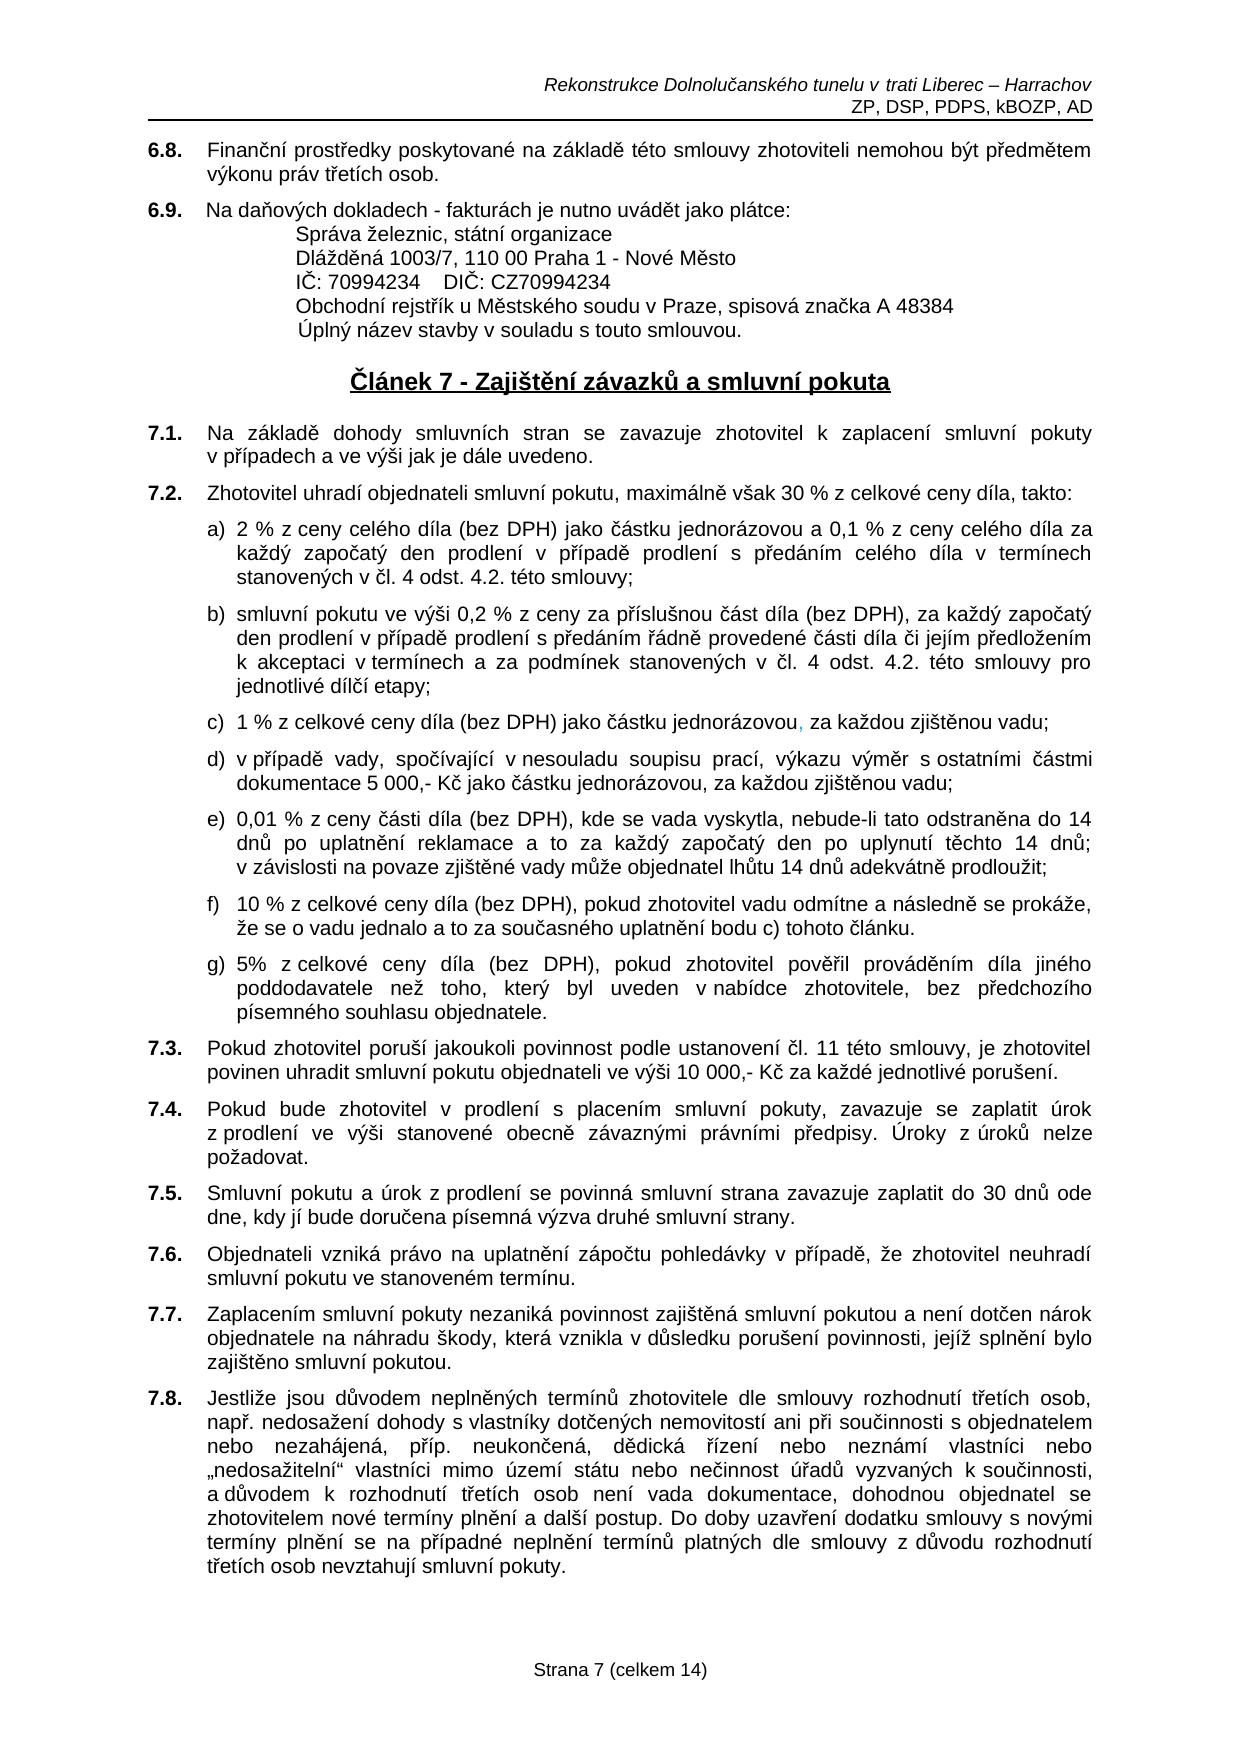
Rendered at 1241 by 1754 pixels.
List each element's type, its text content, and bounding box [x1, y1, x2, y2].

text a) 2 % z ceny celého díla (bez DPH) jako částku jednorázovou a 0,1 % z ceny celého díla za každý započatý den prodlení v případě prodlení s předáním celého díla v termínech stanovených v čl. 4 odst. 4.2. této smlouvy; [207, 517, 1093, 589]
text 7.6. Objednateli vzniká právo na uplatnění zápočtu pohledávky v případě, že zhotovitel neuhradí smluvní pokutu ve stanoveném termínu. [148, 1241, 1093, 1289]
text Obchodní rejstřík u Městského soudu v Praze, spisová značka A 48384 [148, 294, 1093, 318]
text 7.7. Zaplacením smluvní pokuty nezaniká povinnost zajištěná smluvní pokutou a není dotčen nárok objednatele na náhradu škody, která vznikla v důsledku porušení povinnosti, jejíž splnění bylo zajištěno smluvní pokutou. [148, 1302, 1093, 1374]
text 7.8. Jestliže jsou důvodem neplněných termínů zhotovitele dle smlouvy rozhodnutí třetích osob, např. nedosažení dohody s vlastníky dotčených nemovitostí ani při součinnosti s objednatelem nebo nezahájená, příp. neukončená, dědická řízení nebo neznámí vlastníci nebo „nedosažitelní“ vlastníci mimo území státu nebo nečinnost úřadů vyzvaných k součinnosti, a důvodem k rozhodnutí třetích osob není vada dokumentace, dohodnou objednatel se zhotovitelem nové termíny plnění a další postup. Do doby uzavření dodatku smlouvy s novými termíny plnění se na případné neplnění termínů platných dle smlouvy z důvodu rozhodnutí třetích osob nevztahují smluvní pokuty. [148, 1386, 1093, 1578]
text Správa železnic, státní organizace [148, 222, 1093, 246]
text 7.1. Na základě dohody smluvních stran se zavazuje zhotovitel k zaplacení smluvní pokuty v případech a ve výši jak je dále uvedeno. [148, 420, 1093, 468]
text g) 5% z celkové ceny díla (bez DPH), pokud zhotovitel pověřil prováděním díla jiného poddodavatele než toho, který byl uveden v nabídce zhotovitele, bez předchozího písemného souhlasu objednatele. [207, 952, 1093, 1024]
text IČ: 70994234 DIČ: CZ70994234 [148, 270, 1093, 294]
text 6.9. Na daňových dokladech - fakturách je nutno uvádět jako plátce: [148, 198, 1093, 222]
subtitle Článek 7 - Zajištění závazků a smluvní pokuta [148, 367, 1093, 395]
text Úplný název stavby v souladu s touto smlouvou. [148, 318, 1093, 342]
text f) 10 % z celkové ceny díla (bez DPH), pokud zhotovitel vadu odmítne a následně se prokáže, že se o vadu jednalo a to za současného uplatnění bodu c) tohoto článku. [207, 891, 1093, 939]
text 7.4. Pokud bude zhotovitel v prodlení s placením smluvní pokuty, zavazuje se zaplatit úrok z prodlení ve výši stanovené obecně závaznými právními předpisy. Úroky z úroků nelze požadovat. [148, 1097, 1093, 1168]
text 7.5. Smluvní pokutu a úrok z prodlení se povinná smluvní strana zavazuje zaplatit do 30 dnů ode dne, kdy jí bude doručena písemná výzva druhé smluvní strany. [148, 1181, 1093, 1229]
text Dlážděná 1003/7, 110 00 Praha 1 - Nové Město [148, 246, 1093, 270]
subtitle 7.2. Zhotovitel uhradí objednateli smluvní pokutu, maximálně však 30 % z celkové ceny díla, takto: [148, 481, 1093, 505]
text 6.8. Finanční prostředky poskytované na základě této smlouvy zhotoviteli nemohou být předmětem výkonu práv třetích osob. [148, 137, 1093, 185]
text c) 1 % z celkové ceny díla (bez DPH) jako částku jednorázovou, za každou zjištěnou vadu; [207, 710, 1093, 734]
text e) 0,01 % z ceny části díla (bez DPH), kde se vada vyskytla, nebude-li tato odstraněna do 14 dnů po uplatnění reklamace a to za každý započatý den po uplynutí těchto 14 dnů; v závislosti na povaze zjištěné vady může objednatel lhůtu 14 dnů adekvátně prodloužit; [207, 807, 1093, 879]
text d) v případě vady, spočívající v nesouladu soupisu prací, výkazu výměr s ostatními částmi dokumentace 5 000,- Kč jako částku jednorázovou, za každou zjištěnou vadu; [207, 746, 1093, 794]
text 7.3. Pokud zhotovitel poruší jakoukoli povinnost podle ustanovení čl. 11 této smlouvy, je zhotovitel povinen uhradit smluvní pokutu objednateli ve výši 10 000,- Kč za každé jednotlivé porušení. [148, 1036, 1093, 1084]
text b) smluvní pokutu ve výši 0,2 % z ceny za příslušnou část díla (bez DPH), za každý započatý den prodlení v případě prodlení s předáním řádně provedené části díla či jejím předložením k akceptaci v termínech a za podmínek stanovených v čl. 4 odst. 4.2. této smlouvy pro jednotlivé dílčí etapy; [207, 602, 1093, 697]
